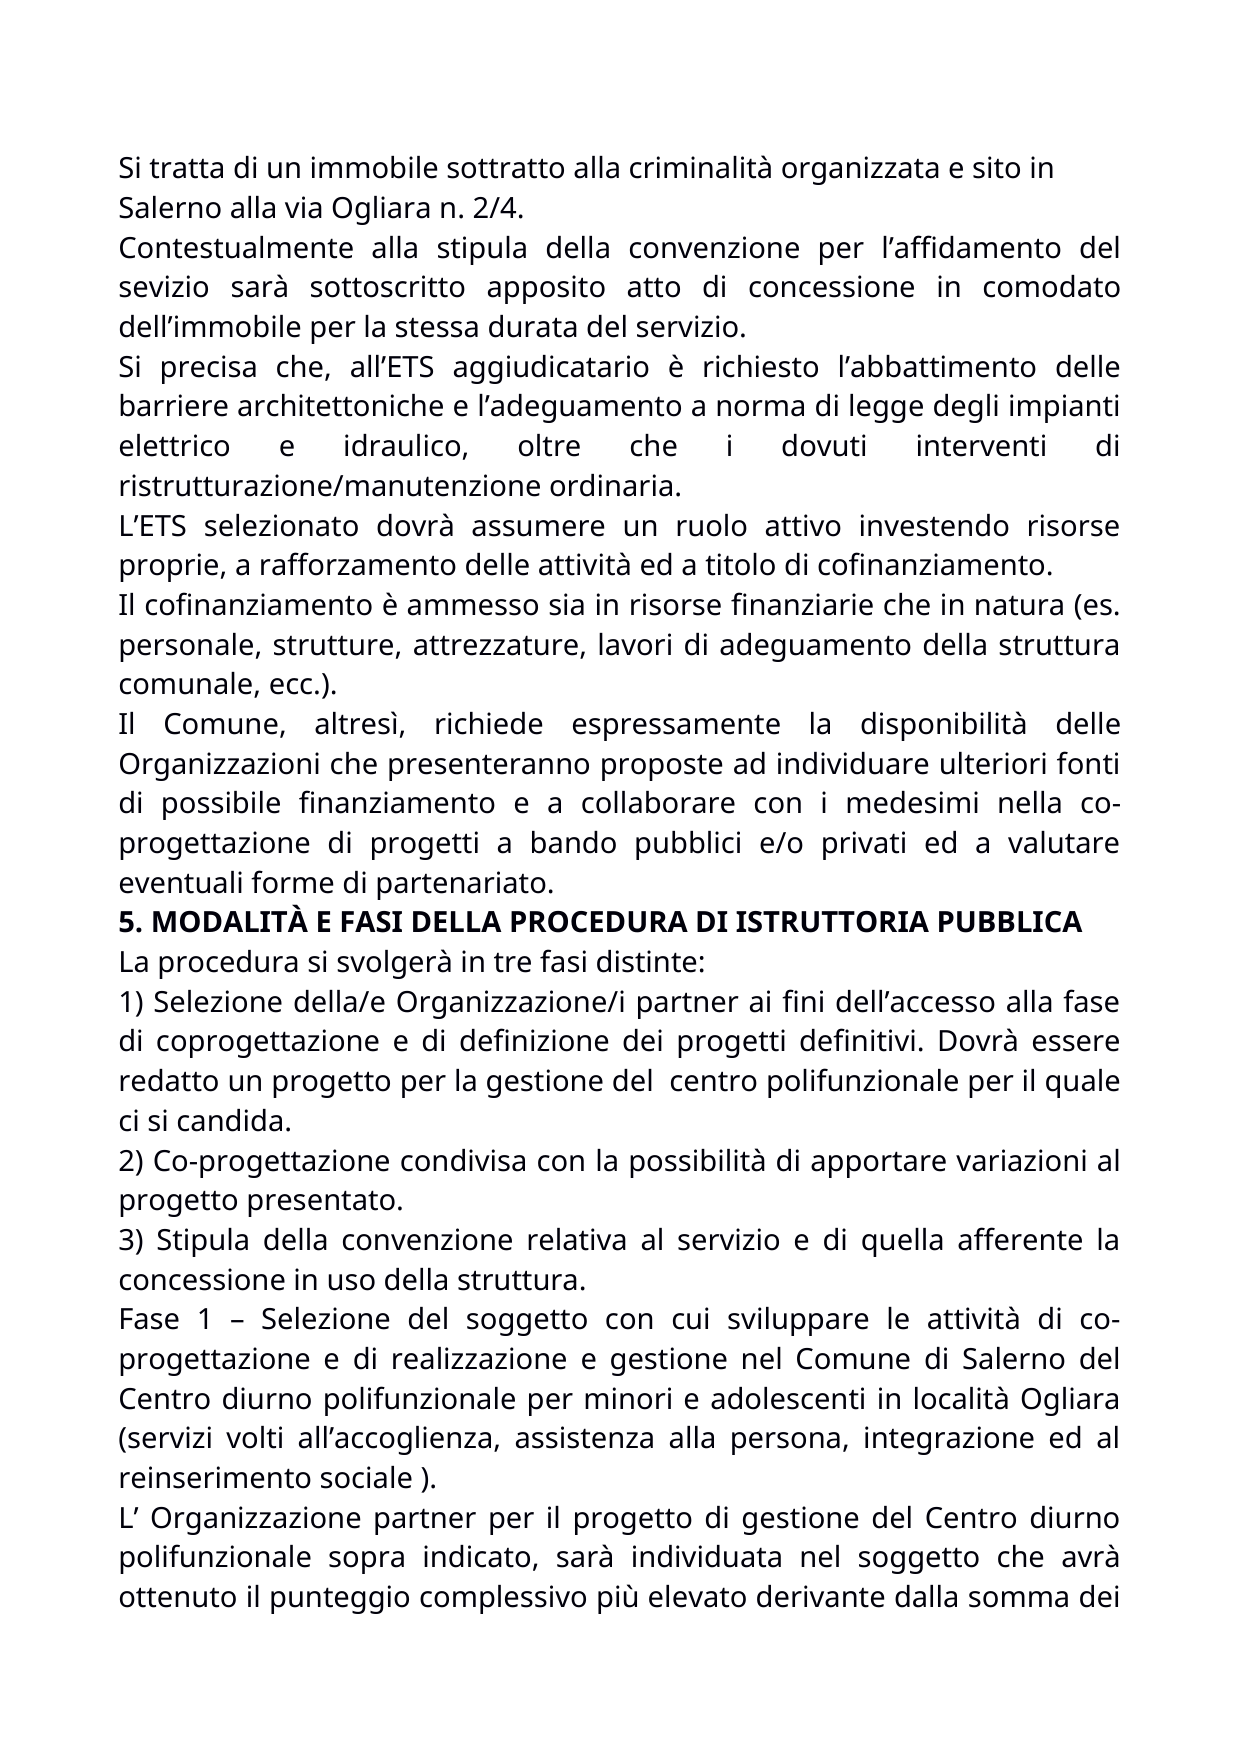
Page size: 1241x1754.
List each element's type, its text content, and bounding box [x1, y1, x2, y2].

text Il Comune, altresì, richiede espressamente la disponibilità delle Organizzazioni che presenteranno proposte ad individuare ulteriori fonti di possibile finanziamento e a collaborare con i medesimi nella co-progettazione di progetti a bando pubblici e/o privati ed a valutare eventuali forme di partenariato. [118, 703, 1122, 902]
text 3) Stipula della convenzione relativa al servizio e di quella afferente la concessione in uso della struttura. [118, 1219, 1122, 1298]
text Il cofinanziamento è ammesso sia in risorse finanziarie che in natura (es. personale, strutture, attrezzature, lavori di adeguamento della struttura comunale, ecc.). [118, 584, 1122, 703]
text 2) Co-progettazione condivisa con la possibilità di apportare variazioni al progetto presentato. [118, 1140, 1122, 1219]
text La procedura si svolgerà in tre fasi distinte: [118, 941, 1122, 981]
text 5. MODALITÀ E FASI DELLA PROCEDURA DI ISTRUTTORIA PUBBLICA [118, 902, 1122, 941]
text Si tratta di un immobile sottratto alla criminalità organizzata e sito in Salerno alla via Ogliara n. 2/4. [118, 148, 1122, 227]
text Fase 1 – Selezione del soggetto con cui sviluppare le attività di co-progettazione e di realizzazione e gestione nel Comune di Salerno del Centro diurno polifunzionale per minori e adolescenti in località Ogliara (servizi volti all’accoglienza, assistenza alla persona, integrazione ed al reinserimento sociale ). [118, 1298, 1122, 1497]
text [118, 1497, 1122, 1616]
text Contestualmente alla stipula della convenzione per l’affidamento del sevizio sarà sottoscritto apposito atto di concessione in comodato dell’immobile per la stessa durata del servizio. [118, 227, 1122, 346]
text Si precisa che, all’ETS aggiudicatario è richiesto l’abbattimento delle barriere architettoniche e l’adeguamento a norma di legge degli impianti elettrico e idraulico, oltre che i dovuti interventi di ristrutturazione/manutenzione ordinaria. [118, 346, 1122, 505]
text 1) Selezione della/e Organizzazione/i partner ai fini dell’accesso alla fase di coprogettazione e di definizione dei progetti definitivi. Dovrà essere redatto un progetto per la gestione del centro polifunzionale per il quale ci si candida. [118, 981, 1122, 1140]
text L’ETS selezionato dovrà assumere un ruolo attivo investendo risorse proprie, a rafforzamento delle attività ed a titolo di cofinanziamento. [118, 505, 1122, 584]
